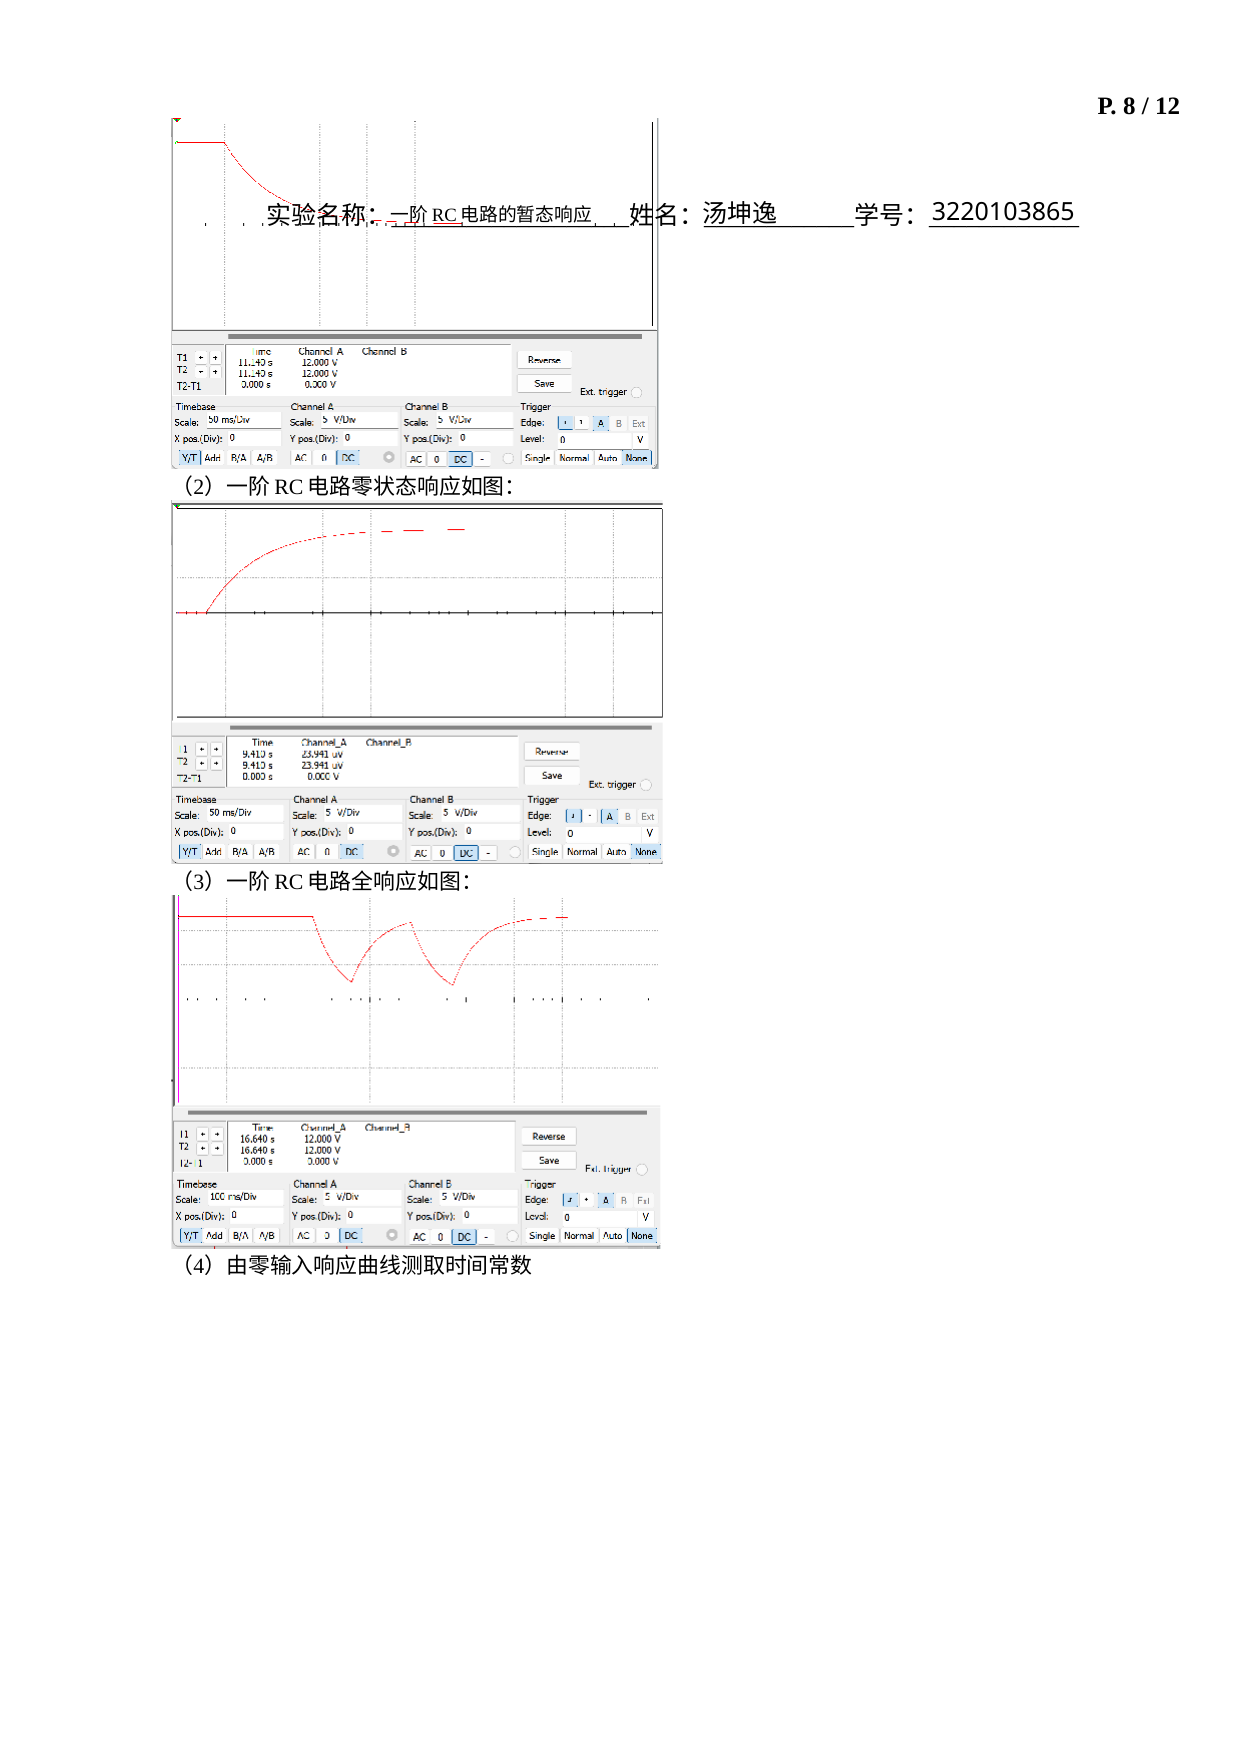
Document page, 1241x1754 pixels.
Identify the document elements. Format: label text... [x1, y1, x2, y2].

picture [171, 500, 663, 864]
text （4）由零输入响应曲线测取时间常数 [171, 1248, 1134, 1280]
text （2）一阶RC电路零状态响应如图： [171, 469, 1134, 501]
picture [171, 895, 661, 1249]
text （3）一阶RC电路全响应如图： [171, 864, 1134, 895]
picture [171, 118, 659, 469]
